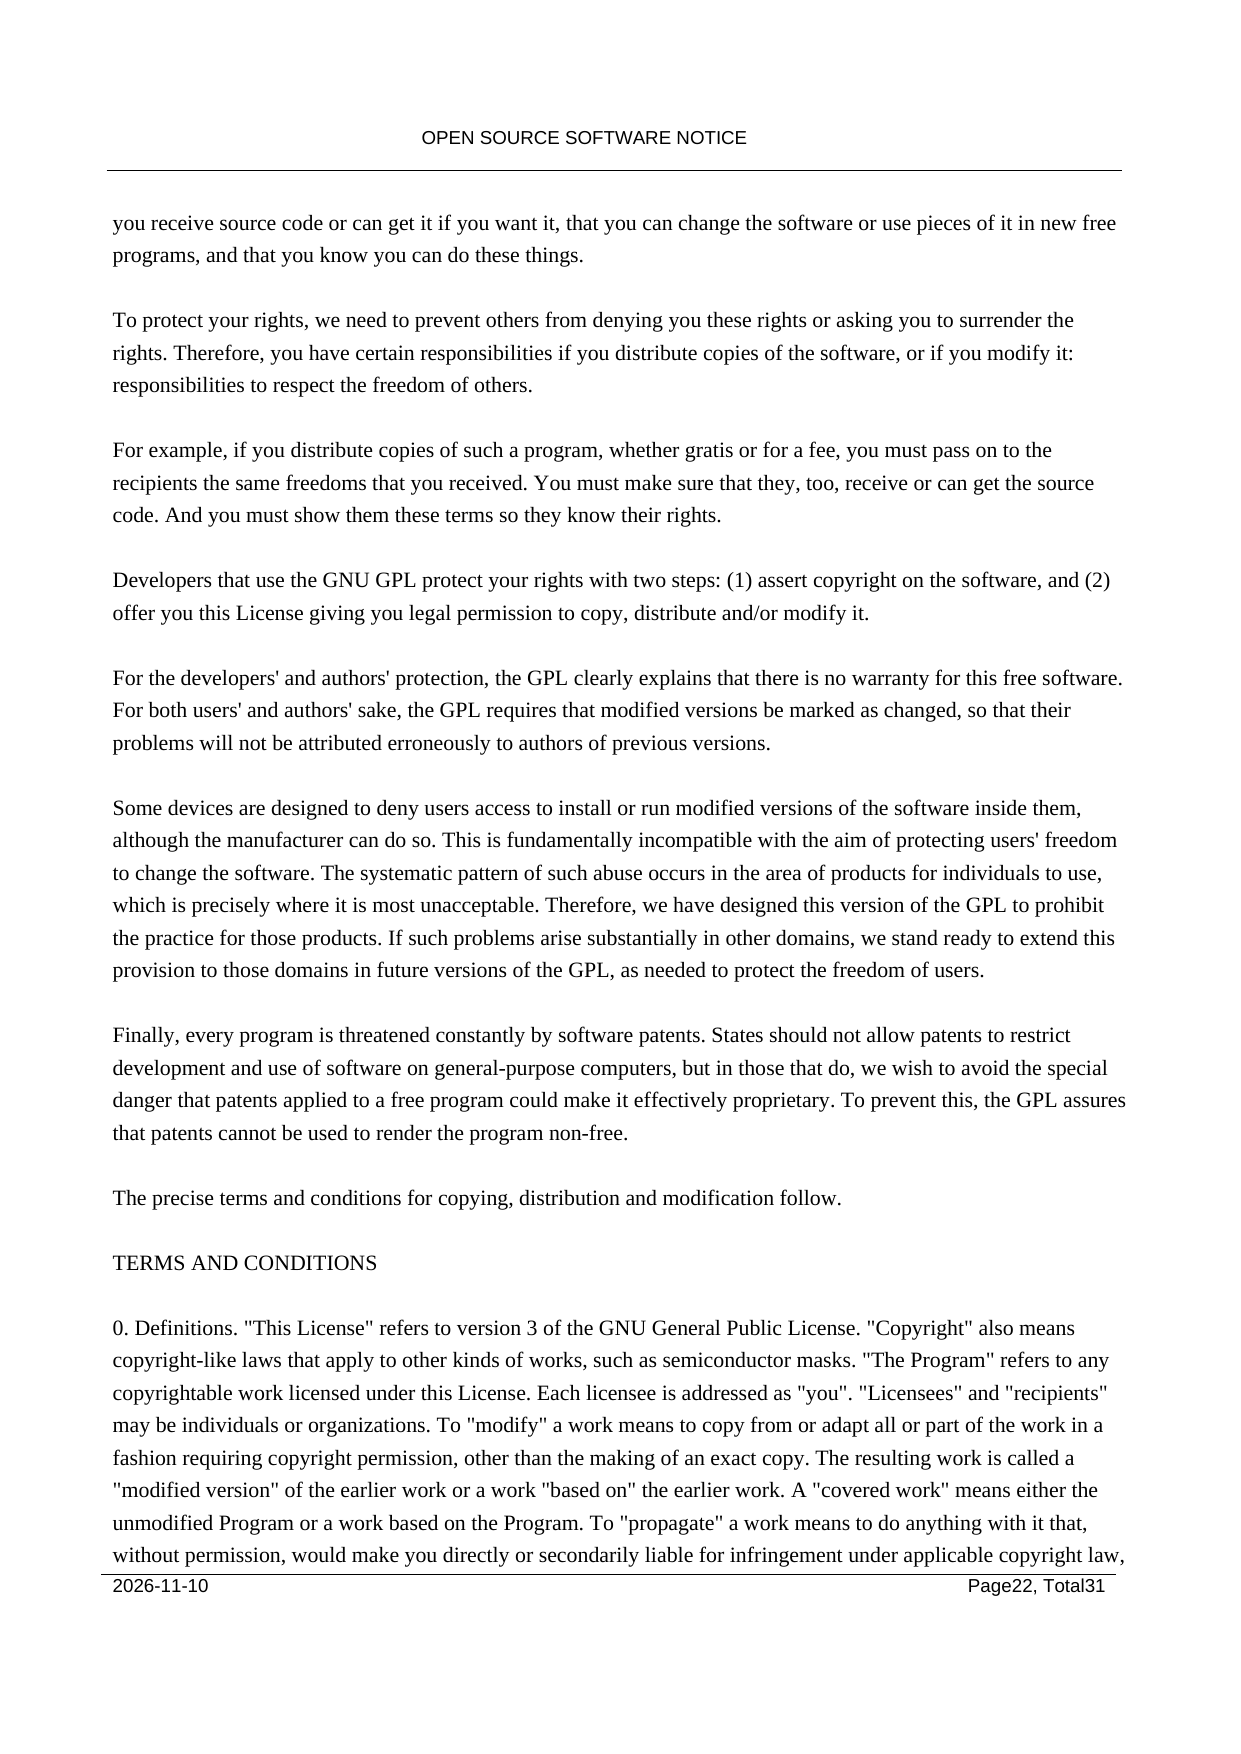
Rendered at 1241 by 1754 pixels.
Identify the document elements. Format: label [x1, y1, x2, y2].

text [112, 206, 1128, 1571]
